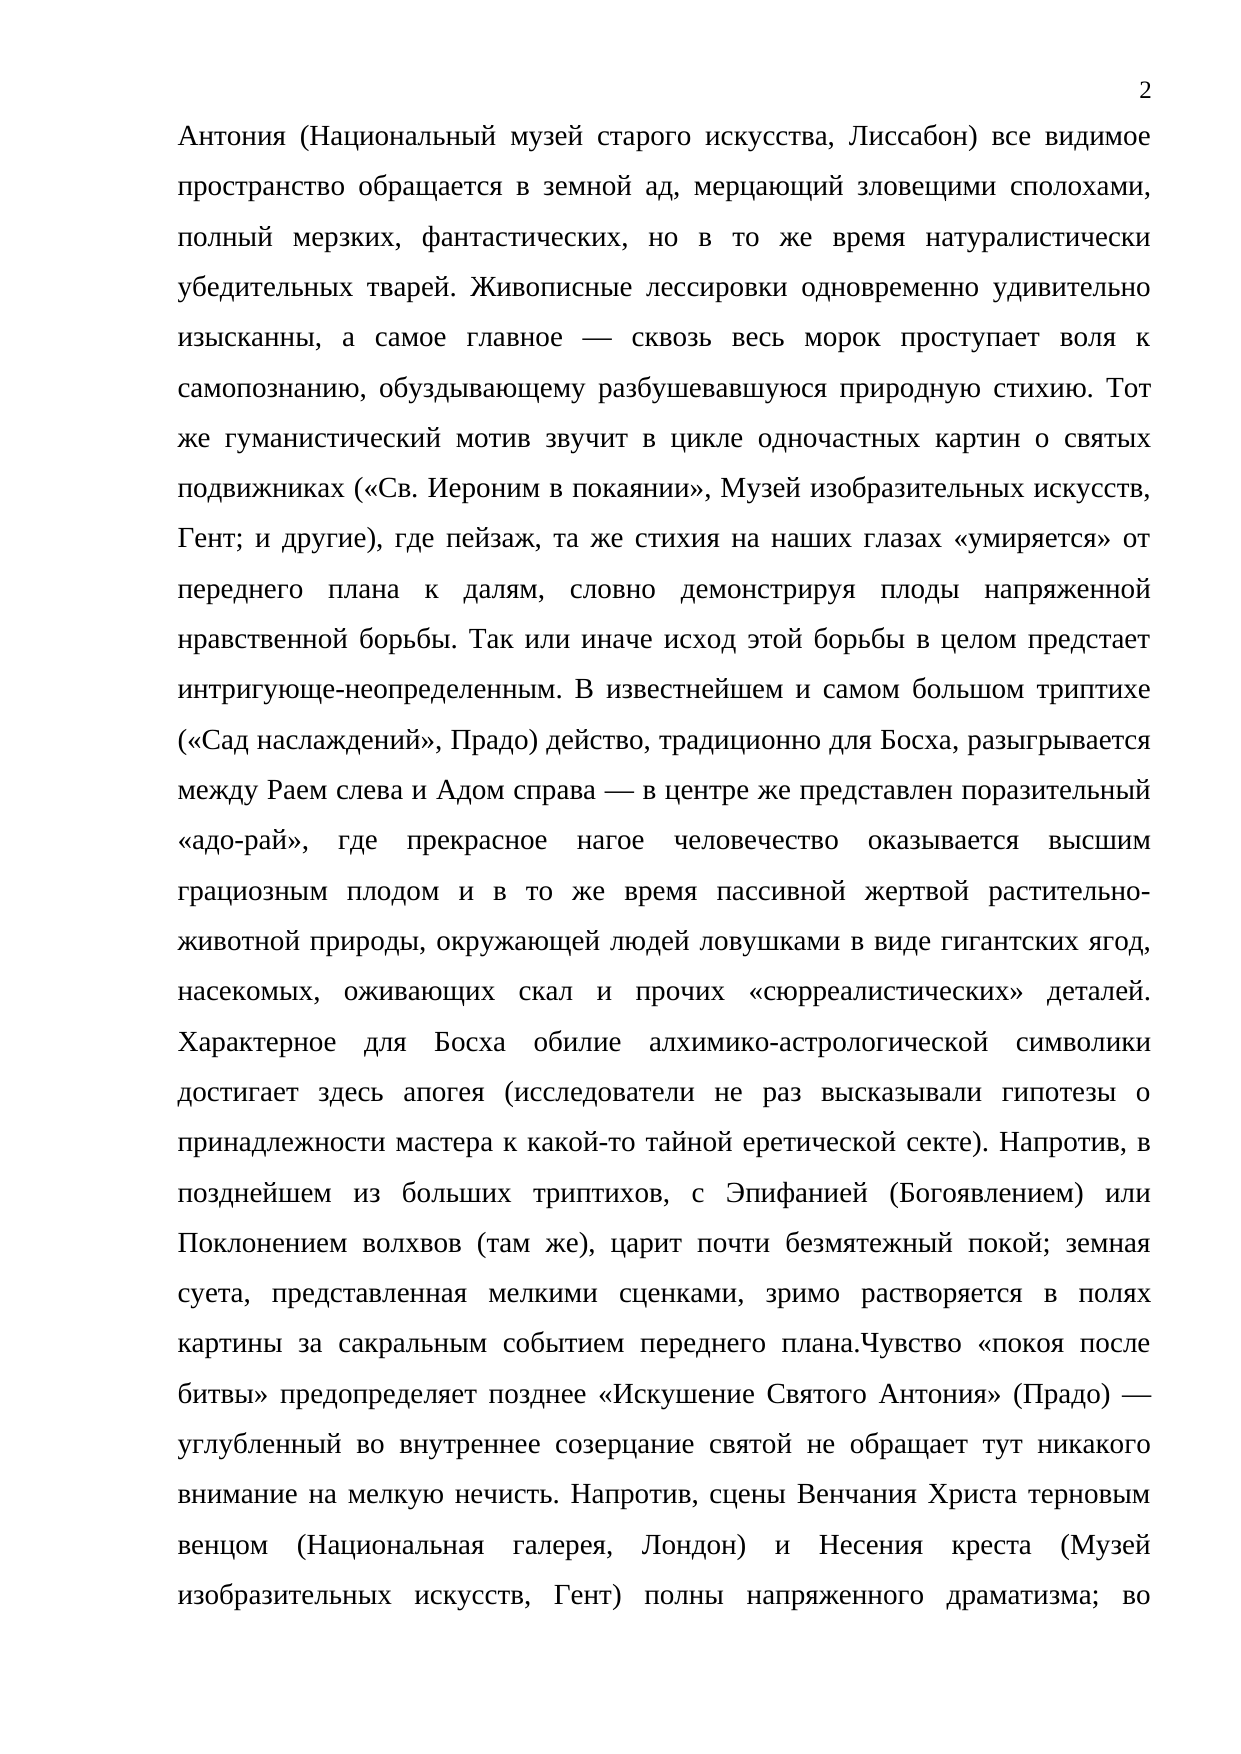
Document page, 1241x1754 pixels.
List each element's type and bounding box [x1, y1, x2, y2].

text [177, 118, 1152, 1611]
